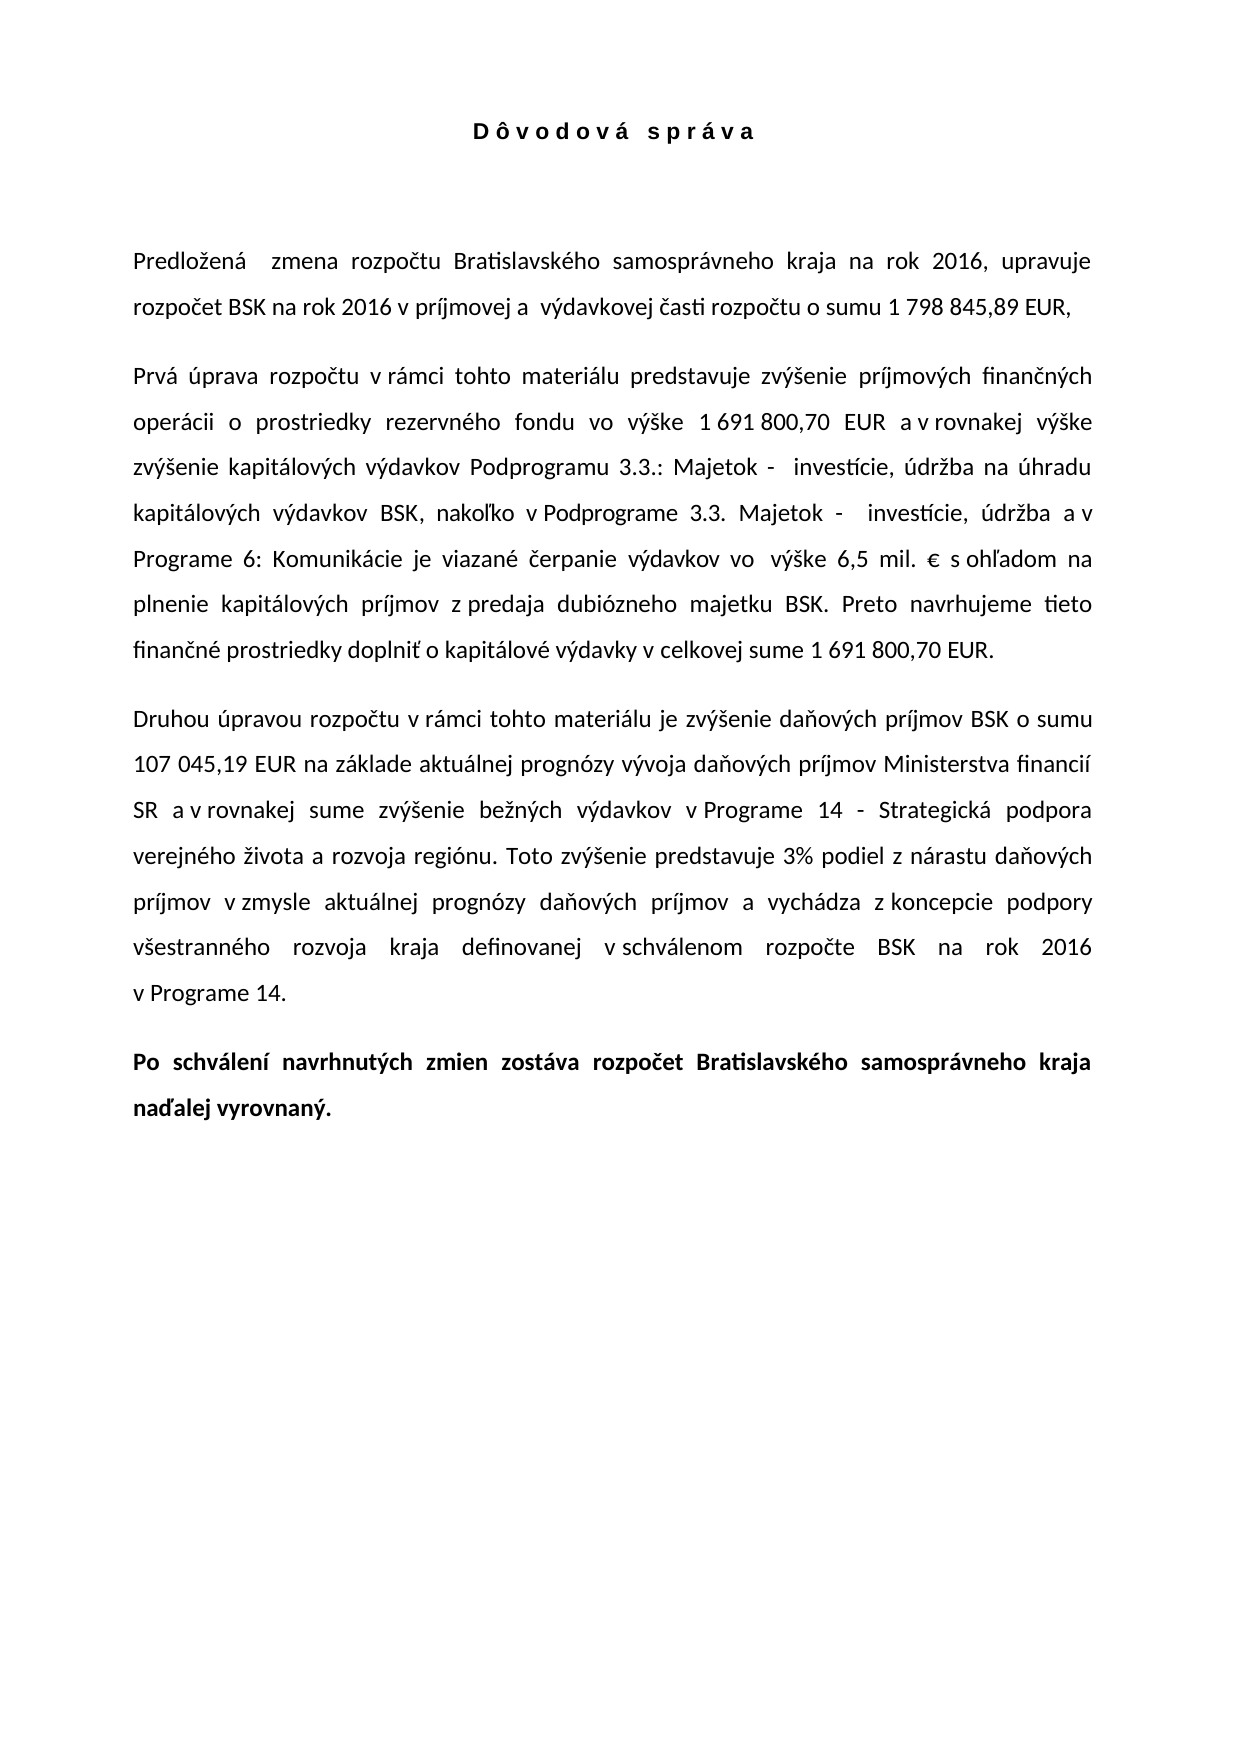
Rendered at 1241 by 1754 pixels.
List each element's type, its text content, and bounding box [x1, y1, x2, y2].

text Predložená zmena rozpočtu Bratislavského samosprávneho kraja na rok 2016, upravuje rozpočet BSK na rok 2016 v príjmovej a výdavkovej časti rozpočtu o sumu 1 798 845,89 EUR, [133, 246, 1093, 322]
text D ô v o d o v á s p r á v a [133, 118, 1093, 144]
text Druhou úpravou rozpočtu v rámci tohto materiálu je zvýšenie daňových príjmov BSK o sumu 107 045,19 EUR na základe aktuálnej prognózy vývoja daňových príjmov Ministerstva financií SR a v rovnakej sume zvýšenie bežných výdavkov v Programe 14 - Strategická podpora verejného života a rozvoja regiónu. Toto zvýšenie predstavuje 3% podiel z nárastu daňových príjmov v zmysle aktuálnej prognózy daňových príjmov a vychádza z koncepcie podpory všestranného rozvoja kraja definovanej v schválenom rozpočte BSK na rok 2016 v Programe 14. [133, 703, 1093, 1008]
text Po schválení navrhnutých zmien zostáva rozpočet Bratislavského samosprávneho kraja naďalej vyrovnaný. [133, 1046, 1093, 1122]
text Prvá úprava rozpočtu v rámci tohto materiálu predstavuje zvýšenie príjmových finančných operácii o prostriedky rezervného fondu vo výške 1 691 800,70 EUR a v rovnakej výške zvýšenie kapitálových výdavkov Podprogramu 3.3.: Majetok - investície, údržba na úhradu kapitálových výdavkov BSK, nakoľko v Podprograme 3.3. Majetok - investície, údržba a v Programe 6: Komunikácie je viazané čerpanie výdavkov vo výške 6,5 mil. € s ohľadom na plnenie kapitálových príjmov z predaja dubiózneho majetku BSK. Preto navrhujeme tieto finančné prostriedky doplniť o kapitálové výdavky v celkovej sume 1 691 800,70 EUR. [133, 360, 1093, 665]
